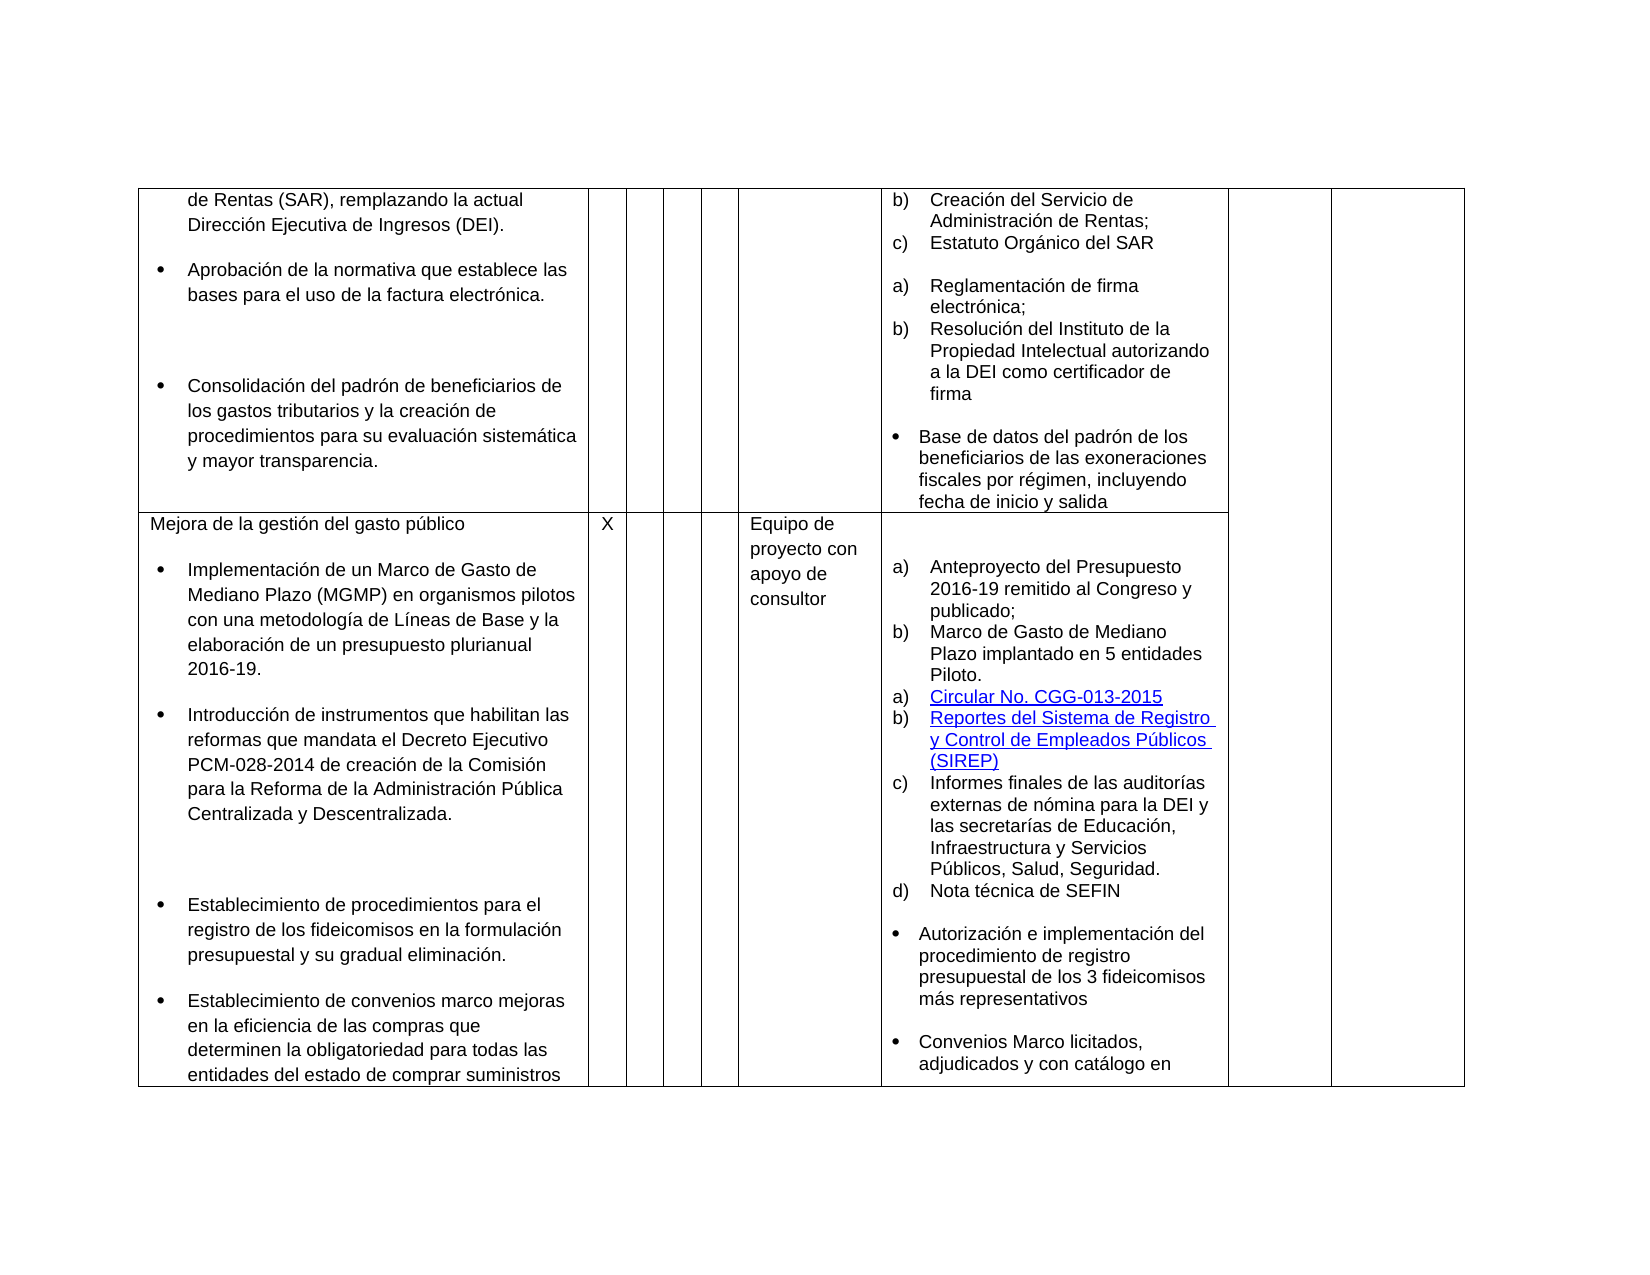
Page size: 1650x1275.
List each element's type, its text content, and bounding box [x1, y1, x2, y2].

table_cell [739, 513, 881, 1086]
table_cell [882, 513, 1228, 1086]
table_cell [702, 189, 738, 512]
table_cell [627, 189, 663, 512]
table_cell [627, 513, 663, 1086]
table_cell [139, 513, 588, 1086]
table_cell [882, 189, 1228, 512]
table_cell X [589, 513, 626, 1086]
table_cell [664, 189, 701, 512]
table_cell [664, 513, 701, 1086]
table_cell X [589, 189, 626, 512]
table_cell [702, 513, 738, 1086]
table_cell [739, 189, 881, 512]
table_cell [139, 189, 588, 512]
